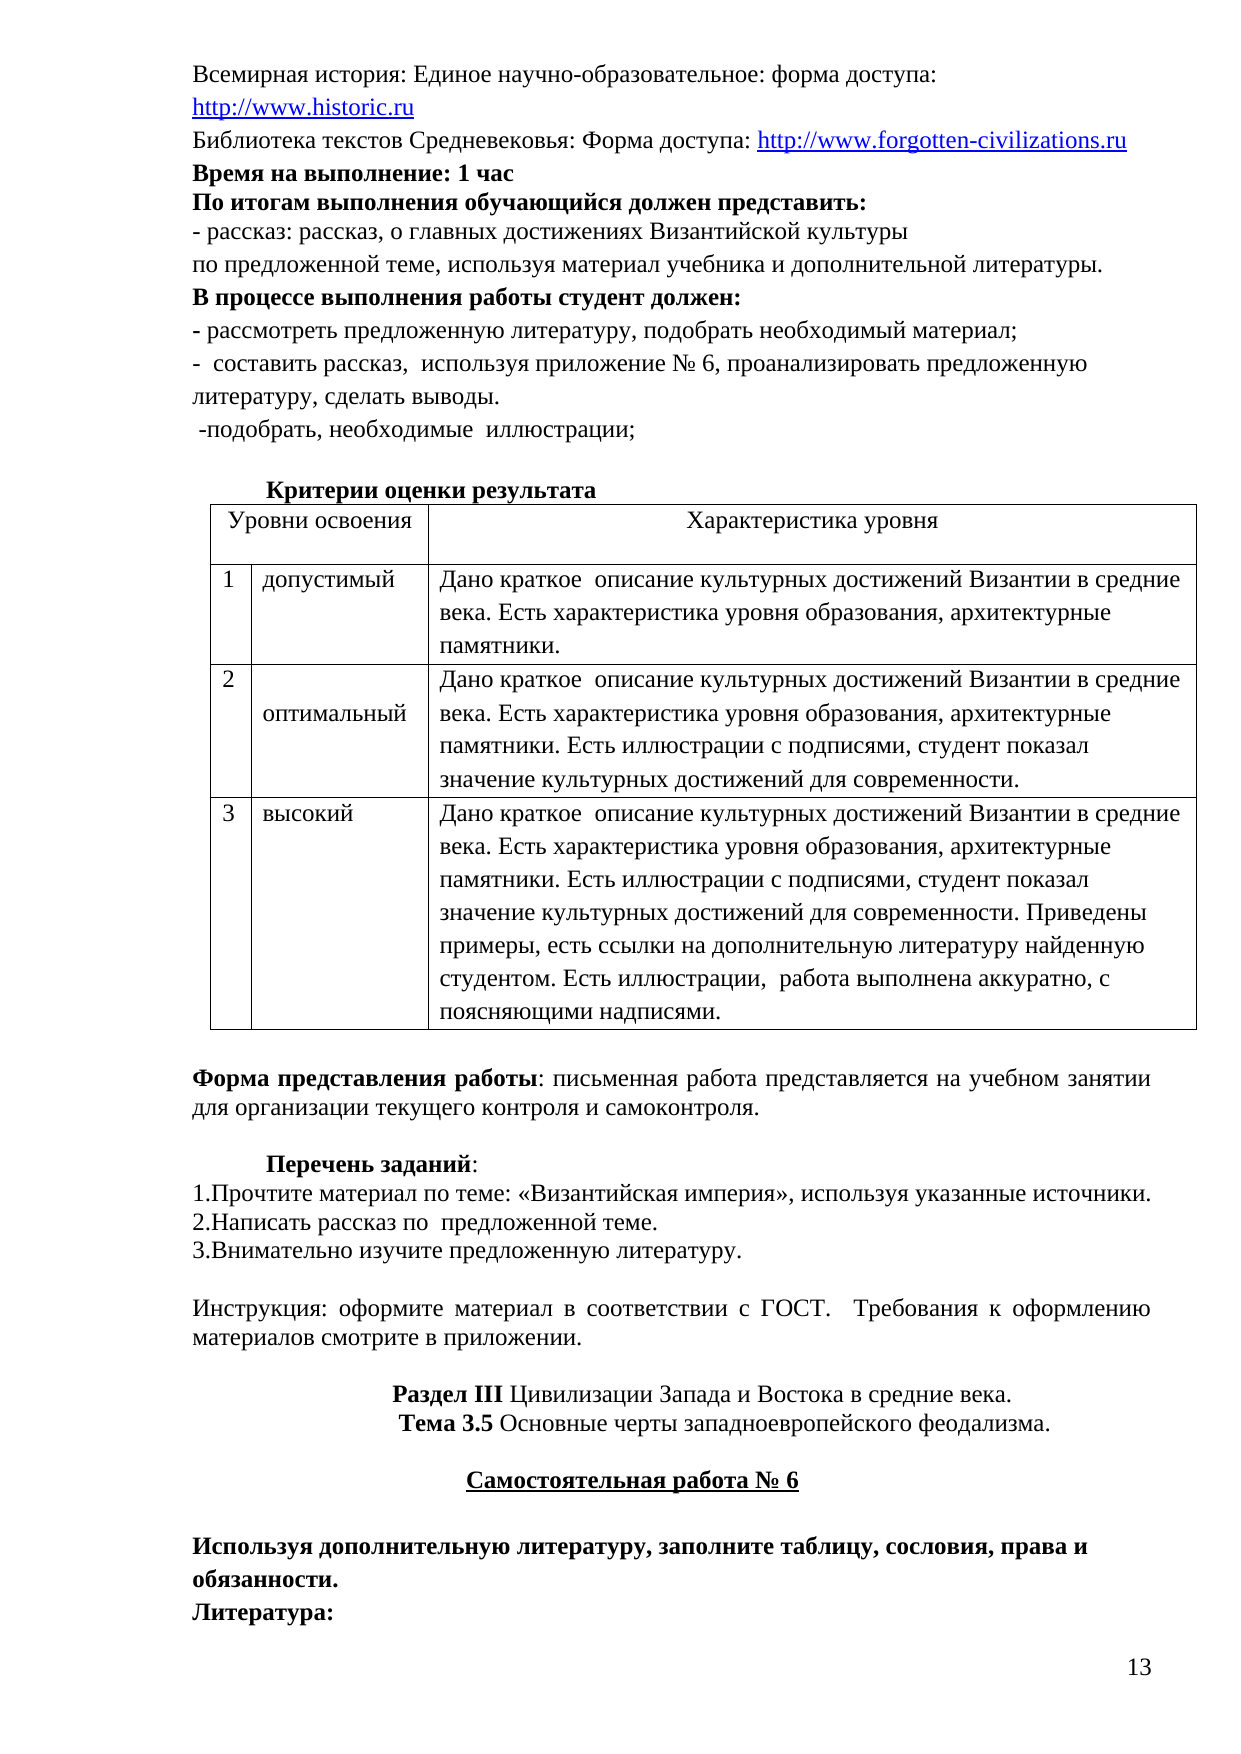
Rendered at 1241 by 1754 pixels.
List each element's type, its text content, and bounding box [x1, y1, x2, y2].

text Всемирная история: Единое научно-образовательное: форма доступа: http://www.historic.ru [192, 59, 1152, 121]
text Литература: [192, 1597, 1152, 1626]
text по предложенной теме, используя материал учебника и дополнительной литературы. [192, 249, 1152, 277]
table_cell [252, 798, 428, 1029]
text Перечень заданий: [192, 1149, 1152, 1178]
text 2.Написать рассказ по предложенной теме. [192, 1207, 1152, 1235]
text -подобрать, необходимые иллюстрации; [192, 414, 1152, 443]
text Форма представления работы: письменная работа представляется на учебном занятии для организации текущего контроля и самоконтроля. [192, 1063, 1152, 1120]
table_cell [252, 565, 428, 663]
text Самостоятельная работа № 6 [192, 1465, 1152, 1494]
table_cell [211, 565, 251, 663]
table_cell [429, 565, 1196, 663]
text - рассмотреть предложенную литературу, подобрать необходимый материал; [192, 315, 1152, 343]
text Раздел III Цивилизации Запада и Востока в средние века. [192, 1379, 1152, 1408]
text Тема 3.5 Основные черты западноевропейского феодализма. [192, 1408, 1152, 1437]
text 3.Внимательно изучите предложенную литературу. [192, 1235, 1152, 1264]
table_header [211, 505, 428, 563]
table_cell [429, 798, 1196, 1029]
text Время на выполнение: 1 час [192, 158, 1152, 187]
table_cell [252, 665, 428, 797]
text - рассказ: рассказ, о главных достижениях Византийской культуры [192, 216, 1152, 244]
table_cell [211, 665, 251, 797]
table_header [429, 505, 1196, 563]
text Библиотека текстов Средневековья: Форма доступа: http://www.forgotten-civilizations.ru [192, 125, 1152, 154]
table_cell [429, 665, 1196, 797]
text Инструкция: оформите материал в соответствии с ГОСТ. Требования к оформлению материалов смотрите в приложении. [192, 1293, 1152, 1350]
text По итогам выполнения обучающийся должен представить: [192, 187, 1152, 216]
text 1.Прочтите материал по теме: «Византийская империя», используя указанные источники. [192, 1178, 1152, 1207]
text - составить рассказ, используя приложение № 6, проанализировать предложенную литературу, сделать выводы. [192, 348, 1152, 409]
text Используя дополнительную литературу, заполните таблицу, сословия, права и обязанности. [192, 1531, 1152, 1593]
text Критерии оценки результата [192, 476, 1152, 504]
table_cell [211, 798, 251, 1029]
text В процессе выполнения работы студент должен: [192, 282, 1152, 311]
